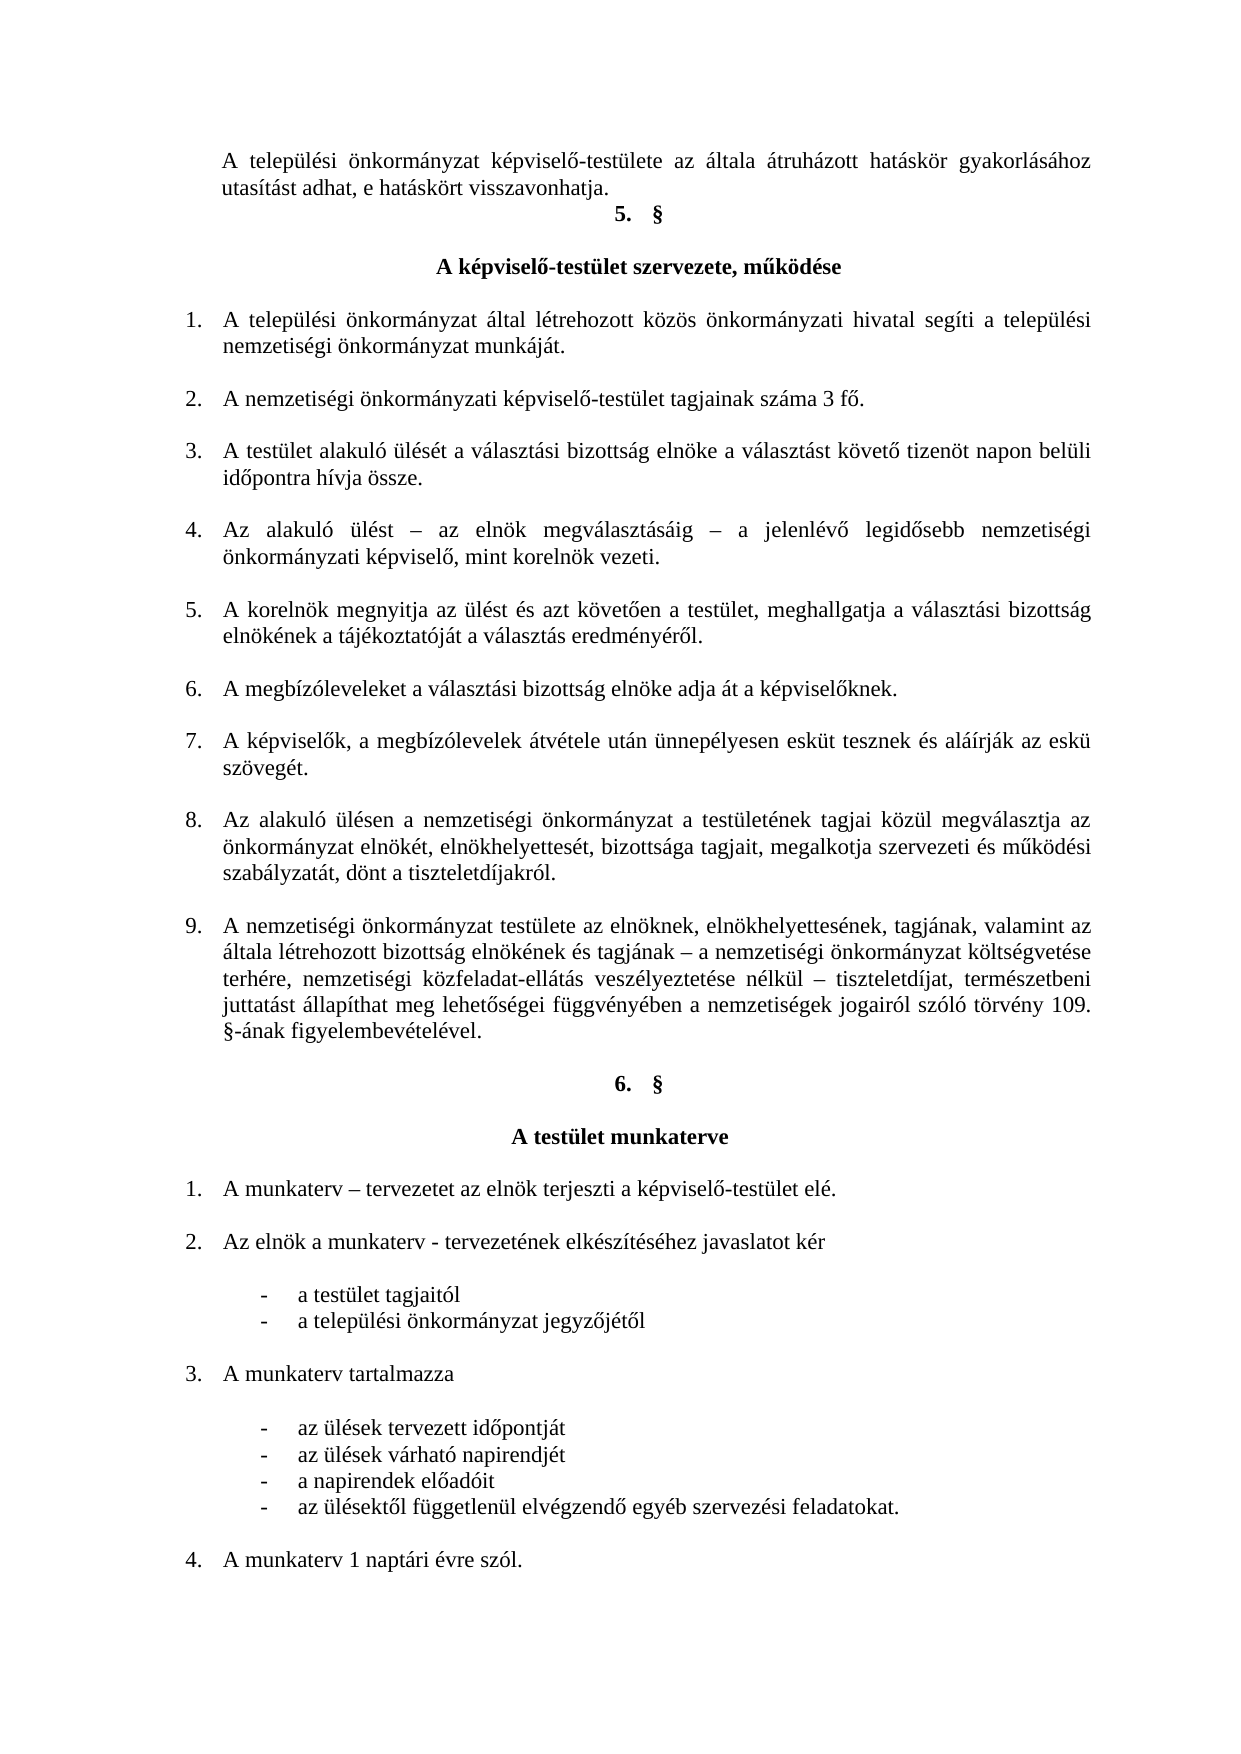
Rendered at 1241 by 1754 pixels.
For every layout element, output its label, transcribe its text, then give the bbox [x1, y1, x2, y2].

list a napirendek előadóit [260, 1467, 1093, 1493]
list § [185, 1070, 1093, 1096]
text A képviselő-testület szervezete, működése [185, 253, 1093, 279]
list A nemzetiségi önkormányzat testülete az elnöknek, elnökhelyettesének, tagjának, valamint az általa létrehozott bizottság elnökének és tagjának – a nemzetiségi önkormányzat költségvetése terhére, nemzetiségi közfeladat-ellátás veszélyeztetése nélkül – tiszteletdíjat, természetbeni juttatást állapíthat meg lehetőségei függvényében a nemzetiségek jogairól szóló törvény 109. §-ának figyelembevételével. [185, 912, 1093, 1044]
list az ülések tervezett időpontját [260, 1414, 1093, 1441]
list A települési önkormányzat által létrehozott közös önkormányzati hivatal segíti a települési nemzetiségi önkormányzat munkáját. [185, 306, 1093, 358]
list a testület tagjaitól [260, 1281, 1093, 1307]
list A megbízóleveleket a választási bizottság elnöke adja át a képviselőknek. [185, 675, 1093, 701]
list Az alakuló ülésen a nemzetiségi önkormányzat a testületének tagjai közül megválasztja az önkormányzat elnökét, elnökhelyettesét, bizottsága tagjait, megalkotja szervezeti és működési szabályzatát, dönt a tiszteletdíjakról. [185, 806, 1093, 886]
list az ülésektől függetlenül elvégzendő egyéb szervezési feladatokat. [260, 1493, 1093, 1520]
list A munkaterv – tervezetet az elnök terjeszti a képviselő-testület elé. [185, 1175, 1093, 1202]
list a települési önkormányzat jegyzőjétől [260, 1307, 1093, 1333]
list Az elnök a munkaterv - tervezetének elkészítéséhez javaslatot kér [185, 1228, 1093, 1254]
list A munkaterv tartalmazza [185, 1360, 1093, 1386]
list A nemzetiségi önkormányzati képviselő-testület tagjainak száma 3 fő. [185, 385, 1093, 411]
list A testület alakuló ülését a választási bizottság elnöke a választást követő tizenöt napon belüli időpontra hívja össze. [185, 437, 1093, 490]
list A korelnök megnyitja az ülést és azt követően a testület, meghallgatja a választási bizottság elnökének a tájékoztatóját a választás eredményéről. [185, 596, 1093, 648]
list az ülések várható napirendjét [260, 1441, 1093, 1467]
list A képviselők, a megbízólevelek átvétele után ünnepélyesen esküt tesznek és aláírják az eskü szövegét. [185, 727, 1093, 780]
text A települési önkormányzat képviselő-testülete az általa átruházott hatáskör gyakorlásához utasítást adhat, e hatáskört visszavonhatja. [221, 148, 1093, 200]
text A testület munkaterve [148, 1123, 1093, 1149]
list A munkaterv 1 naptári évre szól. [185, 1546, 1093, 1572]
list § [185, 200, 1093, 227]
list Az alakuló ülést – az elnök megválasztásáig – a jelenlévő legidősebb nemzetiségi önkormányzati képviselő, mint korelnök vezeti. [185, 517, 1093, 569]
